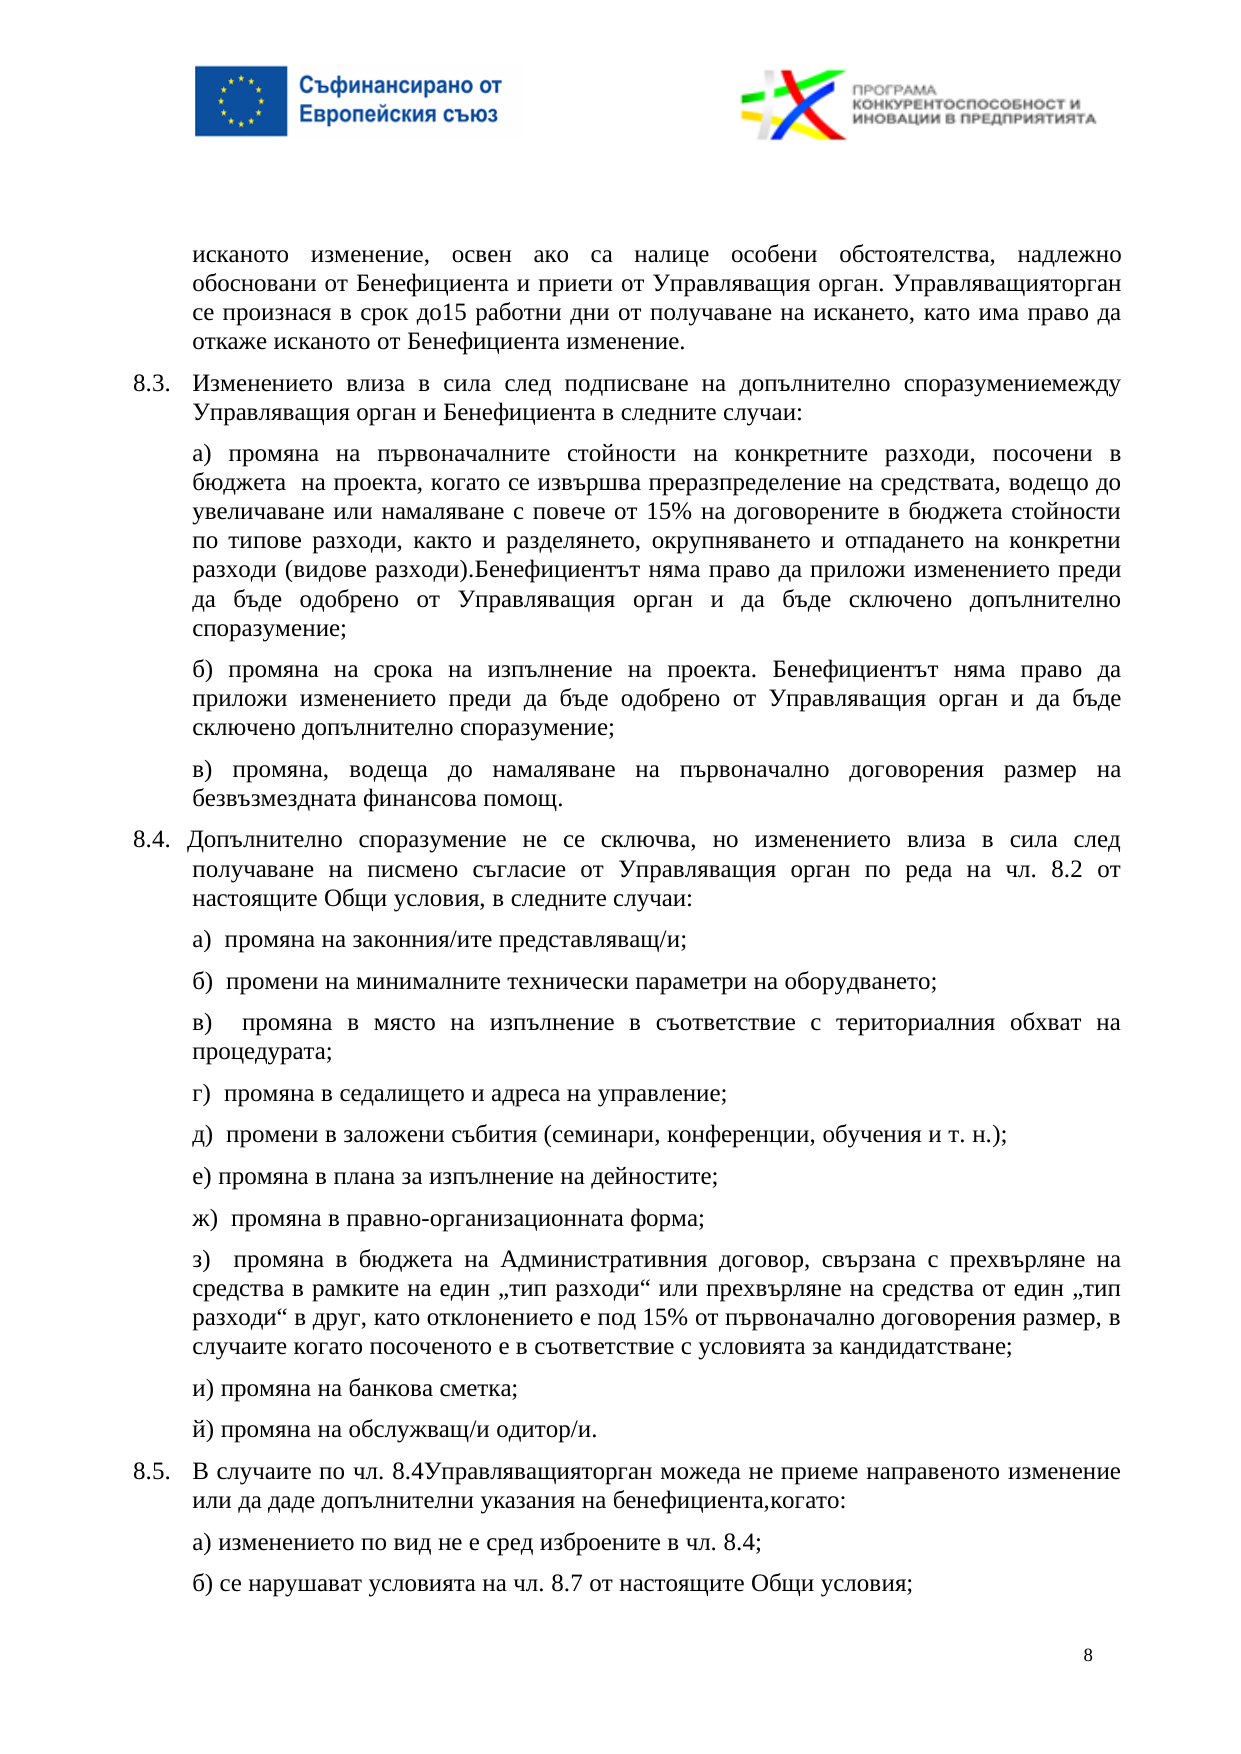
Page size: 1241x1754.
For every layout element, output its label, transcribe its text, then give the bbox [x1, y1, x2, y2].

text а) промяна на първоначалните стойности на конкретните разходи, посочени в бюджета на проекта, когато се извършва преразпределение на средствата, водещо до увеличаване или намаляване с повече от 15% на договорените в бюджета стойности по типове разходи, както и разделянето, окрупняването и отпадането на конкретни разходи (видове разходи).Бенефициентът няма право да приложи изменението преди да бъде одобрено от Управляващия орган и да бъде сключено допълнително споразумение; [192, 438, 1122, 642]
text з) промяна в бюджета на Административния договор, свързана с прехвърляне на средства в рамките на един „тип разходи“ или прехвърляне на средства от един „тип разходи“ в друг, като отклонението е под 15% от първоначално договорения размер, в случаите когато посоченото е в съответствие с условията за кандидатстване; [192, 1244, 1122, 1360]
text б) се нарушават условията на чл. 8.7 от настоящите Общи условия; [192, 1568, 1122, 1597]
text а) промяна на законния/ите представляващ/и; [192, 924, 1122, 953]
text 8.4. Допълнително споразумение не се сключва, но изменението влиза в сила след получаване на писмено съгласие от Управляващия орган по реда на чл. 8.2 от настоящите Общи условия, в следните случаи: [133, 824, 1122, 912]
text б) промяна на срока на изпълнение на проекта. Бенефициентът няма право да приложи изменението преди да бъде одобрено от Управляващия орган и да бъде сключено допълнително споразумение; [192, 654, 1122, 741]
text в) промяна, водеща до намаляване на първоначално договорения размер на безвъзмездната финансова помощ. [192, 754, 1122, 812]
text 8.3. Изменението влиза в сила след подписване на допълнително споразумениемежду Управляващия орган и Бенефициента в следните случаи: [133, 367, 1122, 426]
picture [191, 62, 522, 141]
text а) изменението по вид не е сред изброените в чл. 8.4; [192, 1527, 1122, 1556]
text б) промени на минималните технически параметри на оборудването; [192, 966, 1122, 995]
text ж) промяна в правно-организационната форма; [192, 1202, 1122, 1232]
text 8.5. В случаите по чл. 8.4Управляващияторган можеда не приеме направеното изменение или да даде допълнителни указания на бенефициента,когато: [133, 1456, 1122, 1514]
text д) промени в заложени събития (семинари, конференции, обучения и т. н.); [192, 1119, 1122, 1148]
text в) промяна в място на изпълнение в съответствие с териториалния обхват на процедурата; [192, 1007, 1122, 1065]
text e) промяна в плана за изпълнение на дейностите; [192, 1161, 1122, 1190]
text г) промяна в седалището и адреса на управление; [192, 1078, 1122, 1107]
picture [739, 62, 1100, 149]
text и) промяна на банкова сметка; [192, 1373, 1122, 1402]
text й) промяна на обслужващ/и одитор/и. [192, 1414, 1122, 1443]
